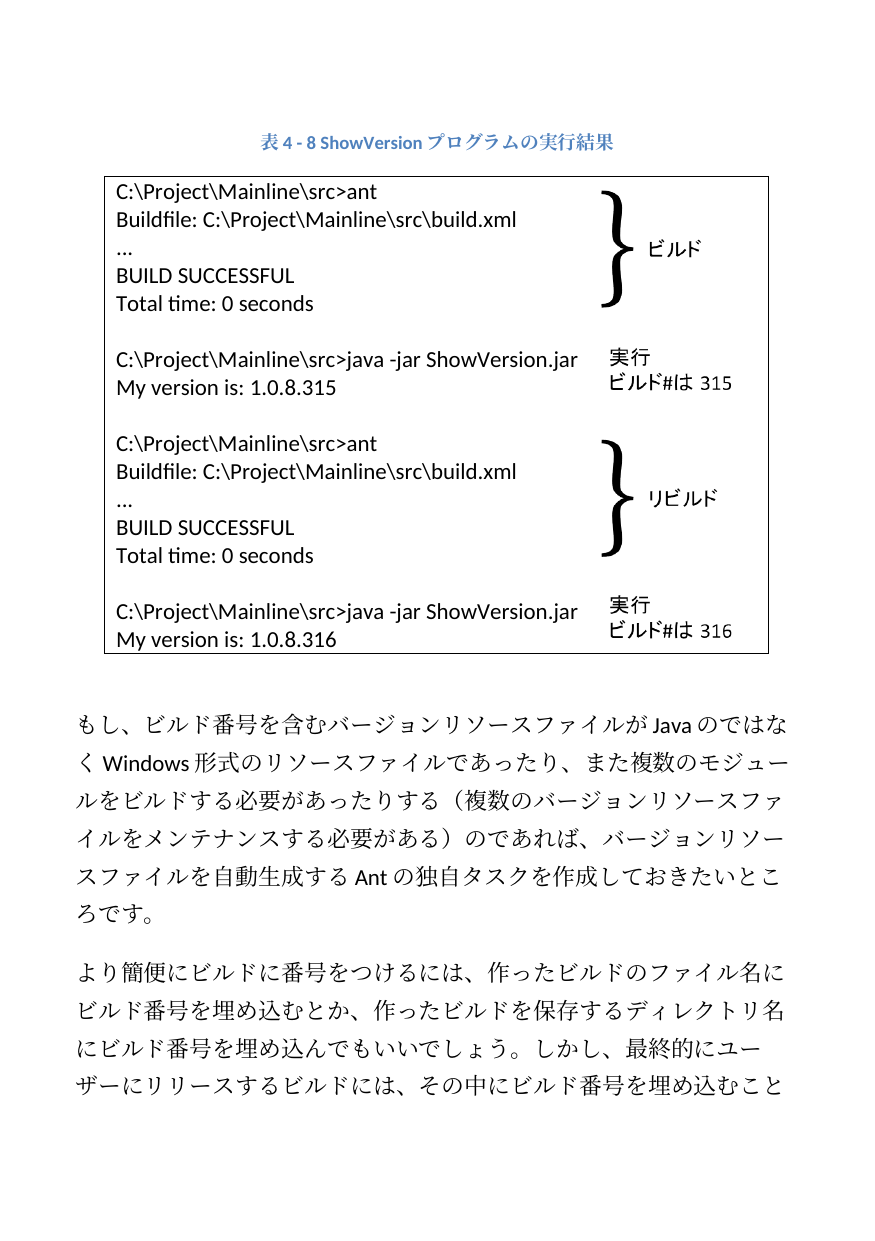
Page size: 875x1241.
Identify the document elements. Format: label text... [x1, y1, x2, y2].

text もし、ビルド番号を含むバージョンリソースファイルがJavaのではなくWindows形式のリソースファイルであったり、また複数のモジュールをビルドする必要があったりする（複数のバージョンリソースファイルをメンテナンスする必要がある）のであれば、バージョンリソースファイルを自動生成するAntの独自タスクを作成しておきたいところです。 [75, 707, 799, 929]
text 表4 - 8 ShowVersionプログラムの実行結果 [75, 128, 799, 155]
table_header C:\Project\Mainline\src>ant Buildfile: C:\Project\Mainline\src\build.xml ... BUILD SUCCESSFUL Total time: 0 seconds C:\Project\Mainline\src>java -jar ShowVersion.jar My version is: 1.0.8.315 C:\Project\Mainline\src>ant Buildfile: C:\Project\Mainline\src\build.xml ... BUILD SUCCESSFUL Total time: 0 seconds C:\Project\Mainline\src>java -jar ShowVersion.jar My version is: 1.0.8.316 [105, 177, 768, 653]
picture [582, 178, 746, 649]
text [75, 955, 799, 1101]
